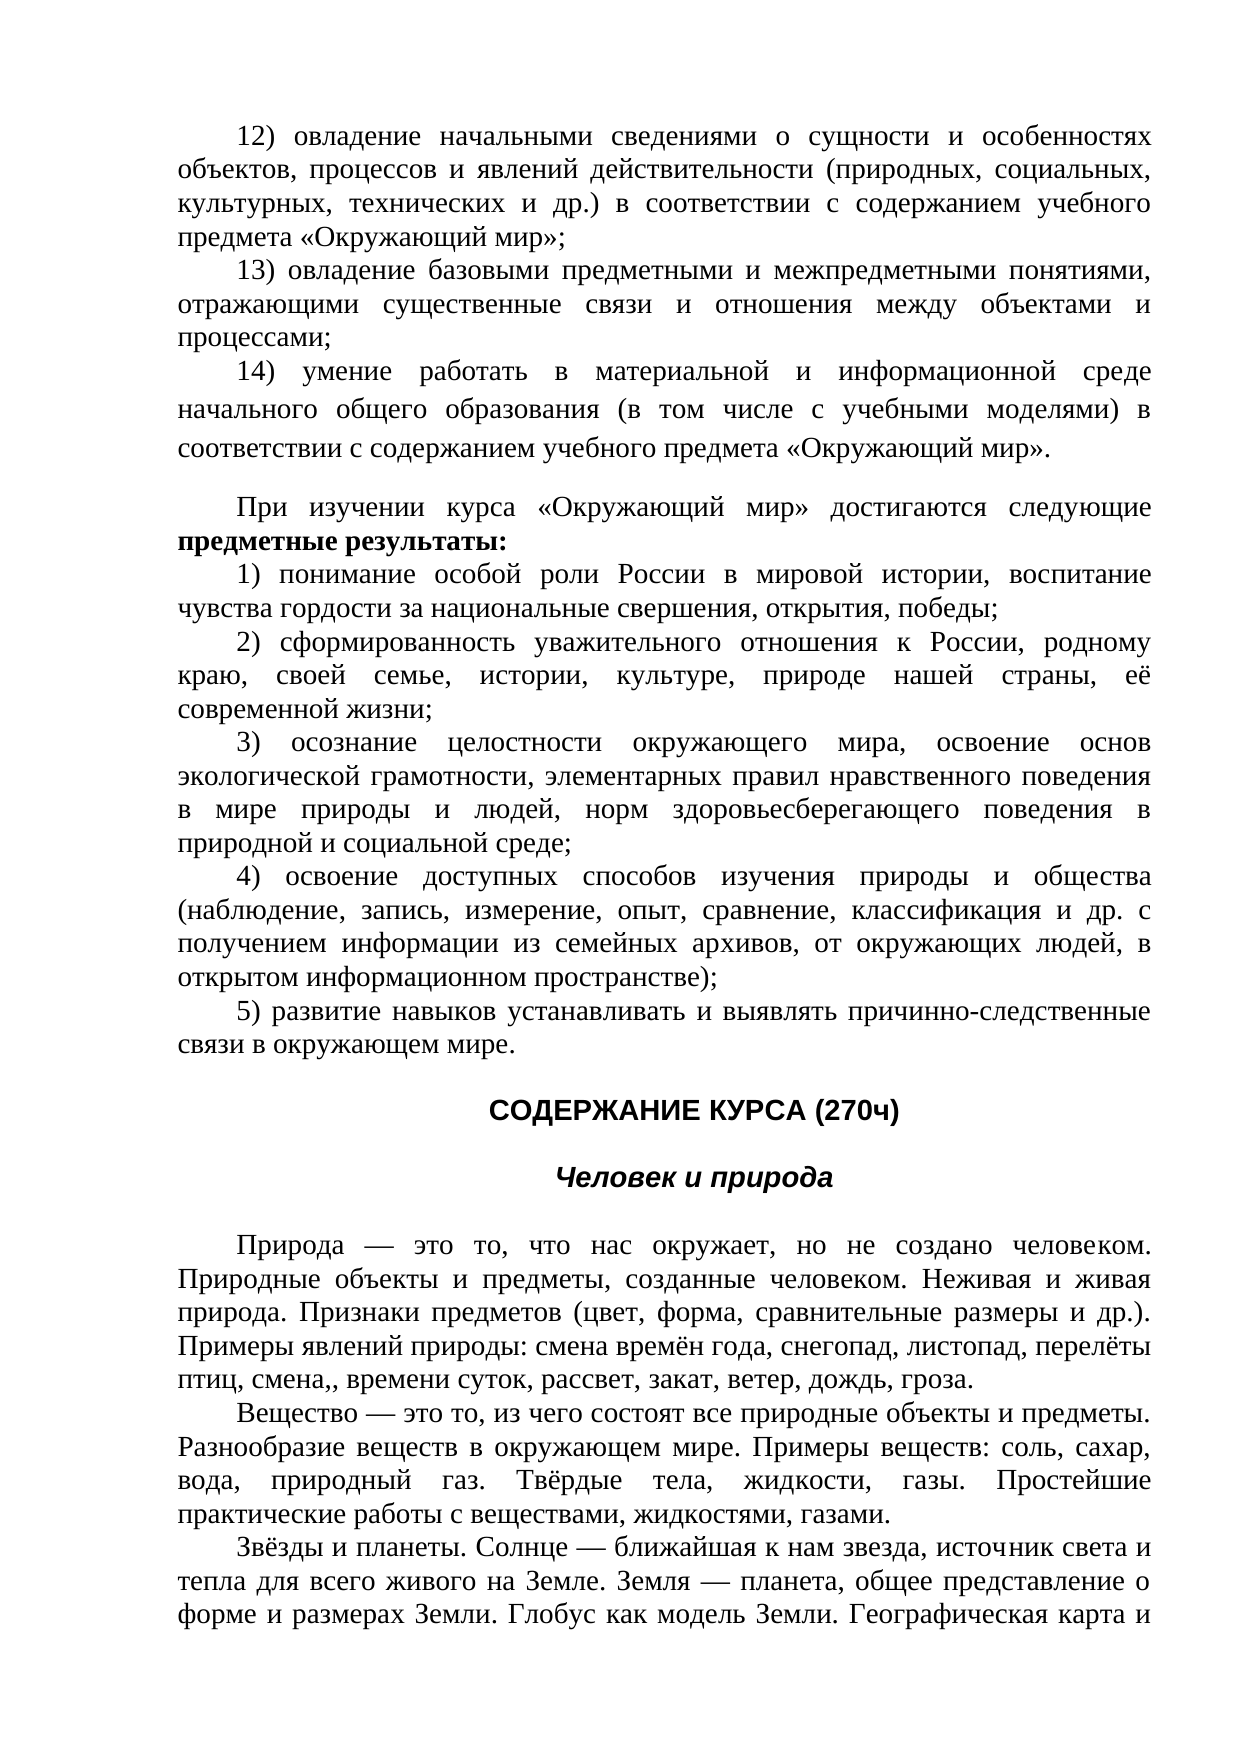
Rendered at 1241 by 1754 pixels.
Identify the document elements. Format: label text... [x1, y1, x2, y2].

text Человек и природа [177, 1160, 1152, 1194]
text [177, 1529, 1152, 1630]
text 14) умение работать в материальной и информационной среде начального общего образования (в том числе с учебными моделями) в соответствии с содержанием учебного предмета «Окружающий мир». [177, 353, 1152, 464]
text СОДЕРЖАНИЕ КУРСА (270ч) [177, 1093, 1152, 1127]
text Природа — это то, что нас окружает, но не создано человеком. Природные объекты и предметы, созданные человеком. Неживая и живая природа. Признаки предметов (цвет, форма, сравнительные размеры и др.). Примеры явлений природы: смена времён года, снегопад, листопад, перелёты птиц, смена,, времени суток, рассвет, закат, ветер, дождь, гроза. [177, 1227, 1152, 1395]
text 2) сформированность уважительного отношения к России, родному краю, своей семье, истории, культуре, природе нашей страны, её современной жизни; [177, 624, 1152, 724]
text 4) освоение доступных способов изучения природы и общества (наблюдение, запись, измерение, опыт, сравнение, классификация и др. с получением информации из семейных архивов, от окружающих людей, в открытом информационном пространстве); [177, 858, 1152, 993]
text 12) овладение начальными сведениями о сущности и особенностях объектов, процессов и явлений действительности (природных, социальных, культурных, технических и др.) в соответствии с содержанием учебного предмета «Окружающий мир»; [177, 118, 1152, 252]
text 5) развитие навыков устанавливать и выявлять причинно-следственные связи в окружающем мире. [177, 993, 1152, 1060]
text При изучении курса «Окружающий мир» достигаются следующие предметные результаты: [177, 489, 1152, 557]
text 1) понимание особой роли России в мировой истории, воспитание чувства гордости за национальные свершения, открытия, победы; [177, 557, 1152, 624]
text 3) осознание целостности окружающего мира, освоение основ экологической грамотности, элементарных правил нравственного поведения в мире природы и людей, норм здоровьесберегающего поведения в природной и социальной среде; [177, 724, 1152, 858]
text 13) овладение базовыми предметными и межпредметными понятиями, отражающими существенные связи и отношения между объектами и процессами; [177, 252, 1152, 353]
text Вещество — это то, из чего состоят все природные объекты и предметы. Разнообразие веществ в окружающем мире. Примеры веществ: соль, сахар, вода, природный газ. Твёрдые тела, жидкости, газы. Простейшие практические работы с веществами, жидкостями, газами. [177, 1395, 1152, 1529]
